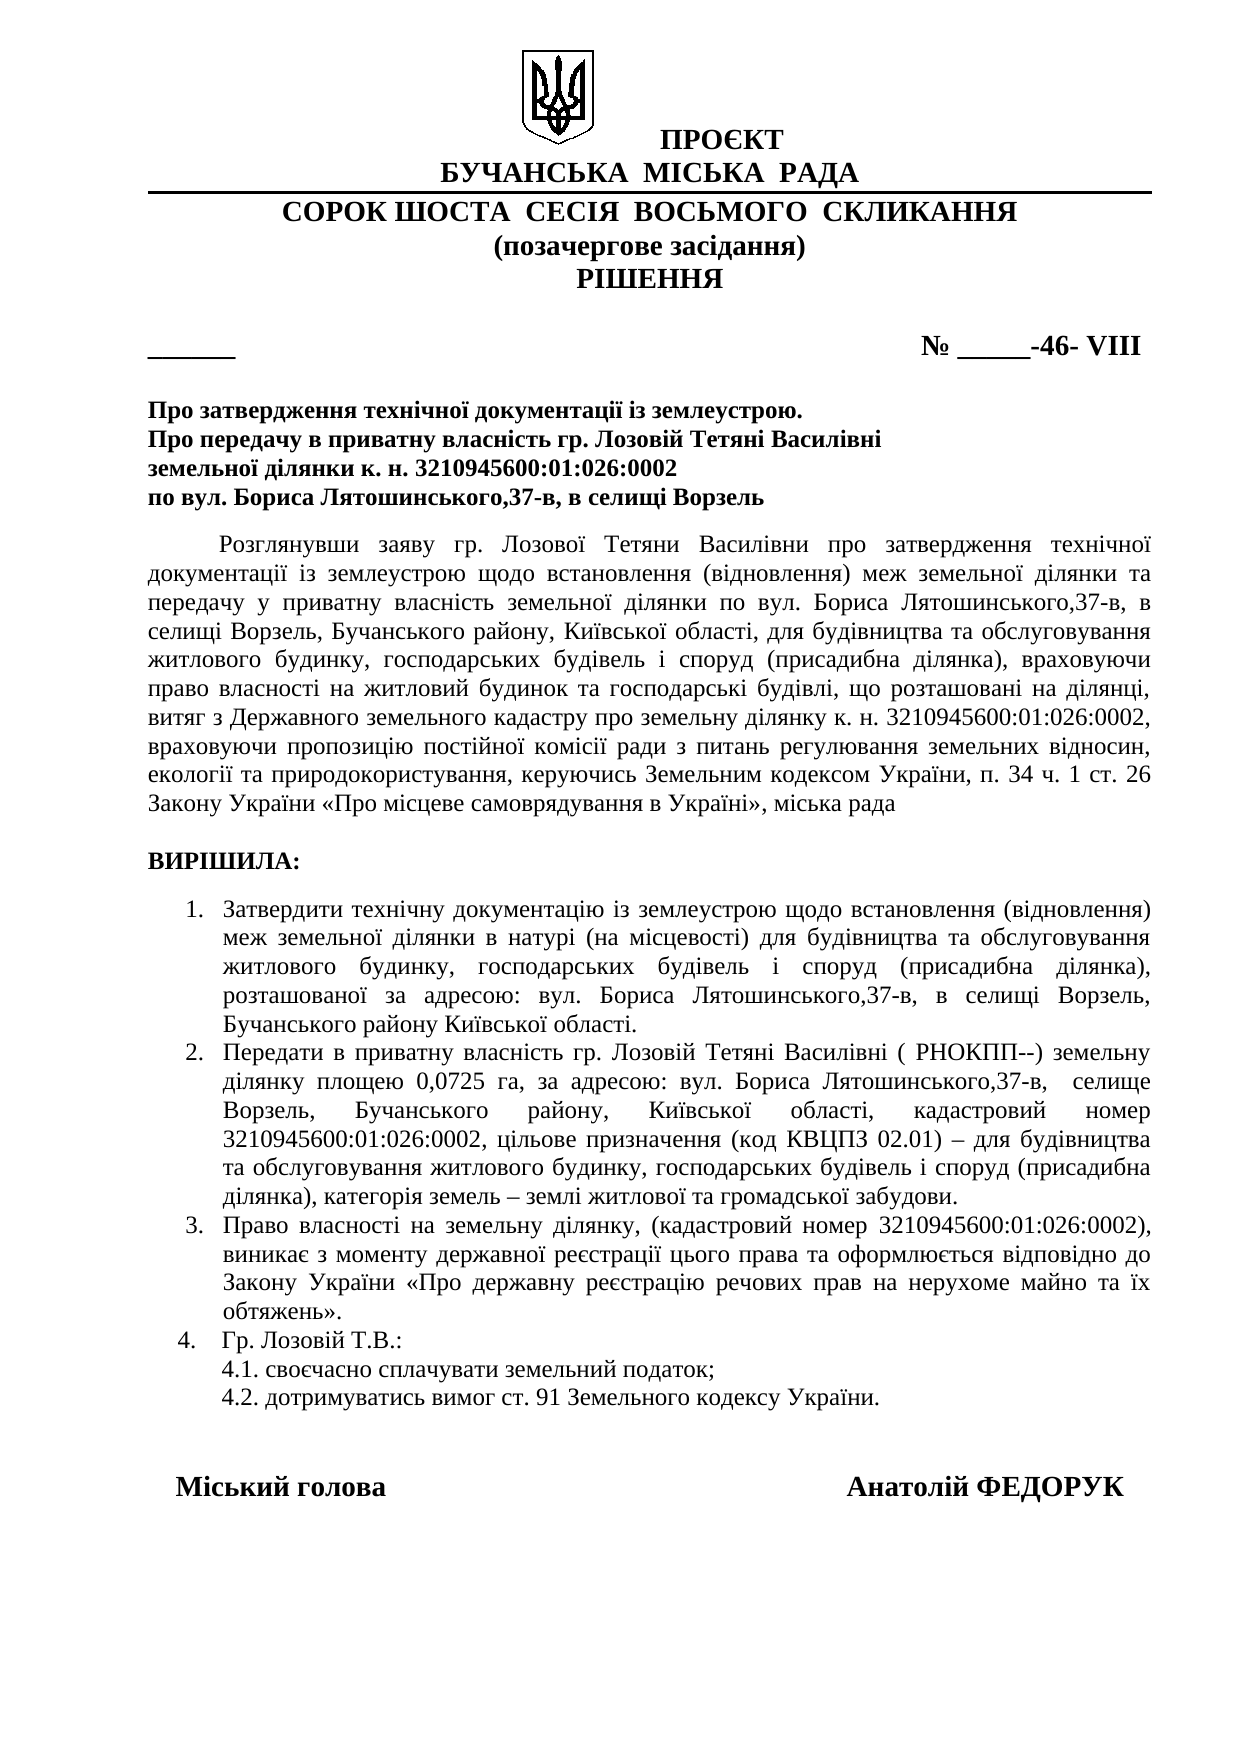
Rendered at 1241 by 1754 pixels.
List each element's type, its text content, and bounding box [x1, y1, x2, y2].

list Право власності на земельну ділянку, (кадастровий номер 3210945600:01:026:0002), виникає з моменту державної реєстрації цього права та оформлюється відповідно до Закону України «Про державну реєстрацію речових прав на нерухоме майно та їх обтяжень». [185, 1210, 1152, 1325]
text Розглянувши заяву гр. Лозової Тетяни Василівни про затвердження технічної документації із землеустрою щодо встановлення (відновлення) меж земельної ділянки та передачу у приватну власність земельної ділянки по вул. Бориса Лятошинського,37-в, в селищі Ворзель, Бучанського району, Київської області, для будівництва та обслуговування житлового будинку, господарських будівель і споруд (присадибна ділянка), враховуючи право власності на житловий будинок та господарські будівлі, що розташовані на ділянці, витяг з Державного земельного кадастру про земельну ділянку к. н. 3210945600:01:026:0002, враховуючи пропозицію постійної комісії ради з питань регулювання земельних відносин, екології та природокористування, керуючись Земельним кодексом України, п. 34 ч. 1 ст. 26 Закону України «Про місцеве самоврядування в Україні», міська рада [148, 529, 1152, 817]
text (позачергове засідання) [148, 228, 1152, 261]
text по вул. Бориса Лятошинського,37-в, в селищі Ворзель [148, 482, 1152, 510]
text РІШЕННЯ [148, 261, 1152, 295]
text Про затвердження технічної документації із землеустрою. [148, 395, 1152, 424]
text ВИРІШИЛА: [148, 846, 1152, 874]
list Передати в приватну власність гр. Лозовій Тетяні Василівні ( РНОКПП--) земельну ділянку площею 0,0725 га, за адресою: вул. Бориса Лятошинського,37-в, селище Ворзель, Бучанського району, Київської області, кадастровий номер 3210945600:01:026:0002, цільове призначення (код КВЦПЗ 02.01) – для будівництва та обслуговування житлового будинку, господарських будівель і споруд (присадибна ділянка), категорія земель – землі житлової та громадської забудови. [185, 1037, 1152, 1210]
text СОРОК ШОСТА СЕСІЯ ВОСЬМОГО СКЛИКАННЯ [148, 194, 1152, 228]
text земельної ділянки к. н. 3210945600:01:026:0002 [148, 453, 1152, 482]
text ПРОЄКТ [148, 44, 1152, 155]
text 4.2. дотримуватись вимог ст. 91 Земельного кодексу України. [148, 1382, 1152, 1411]
text Про передачу в приватну власність гр. Лозовій Тетяні Василівні [148, 424, 1152, 453]
text Міський голова Анатолій ФЕДОРУК [148, 1469, 1152, 1502]
text 4.1. своєчасно сплачувати земельний податок; [148, 1354, 1152, 1382]
list Затвердити технічну документацію із землеустрою щодо встановлення (відновлення) меж земельної ділянки в натурі (на місцевості) для будівництва та обслуговування житлового будинку, господарських будівель і споруд (присадибна ділянка), розташованої за адресою: вул. Бориса Лятошинського,37-в, в селищі Ворзель, Бучанського району Київської області. [185, 894, 1152, 1037]
text ______ № _____-46- VІІІ [148, 328, 1152, 362]
text БУЧАНСЬКА МІСЬКА РАДА [148, 155, 1152, 191]
text 4. Гр. Лозовій Т.В.: [148, 1325, 1152, 1354]
